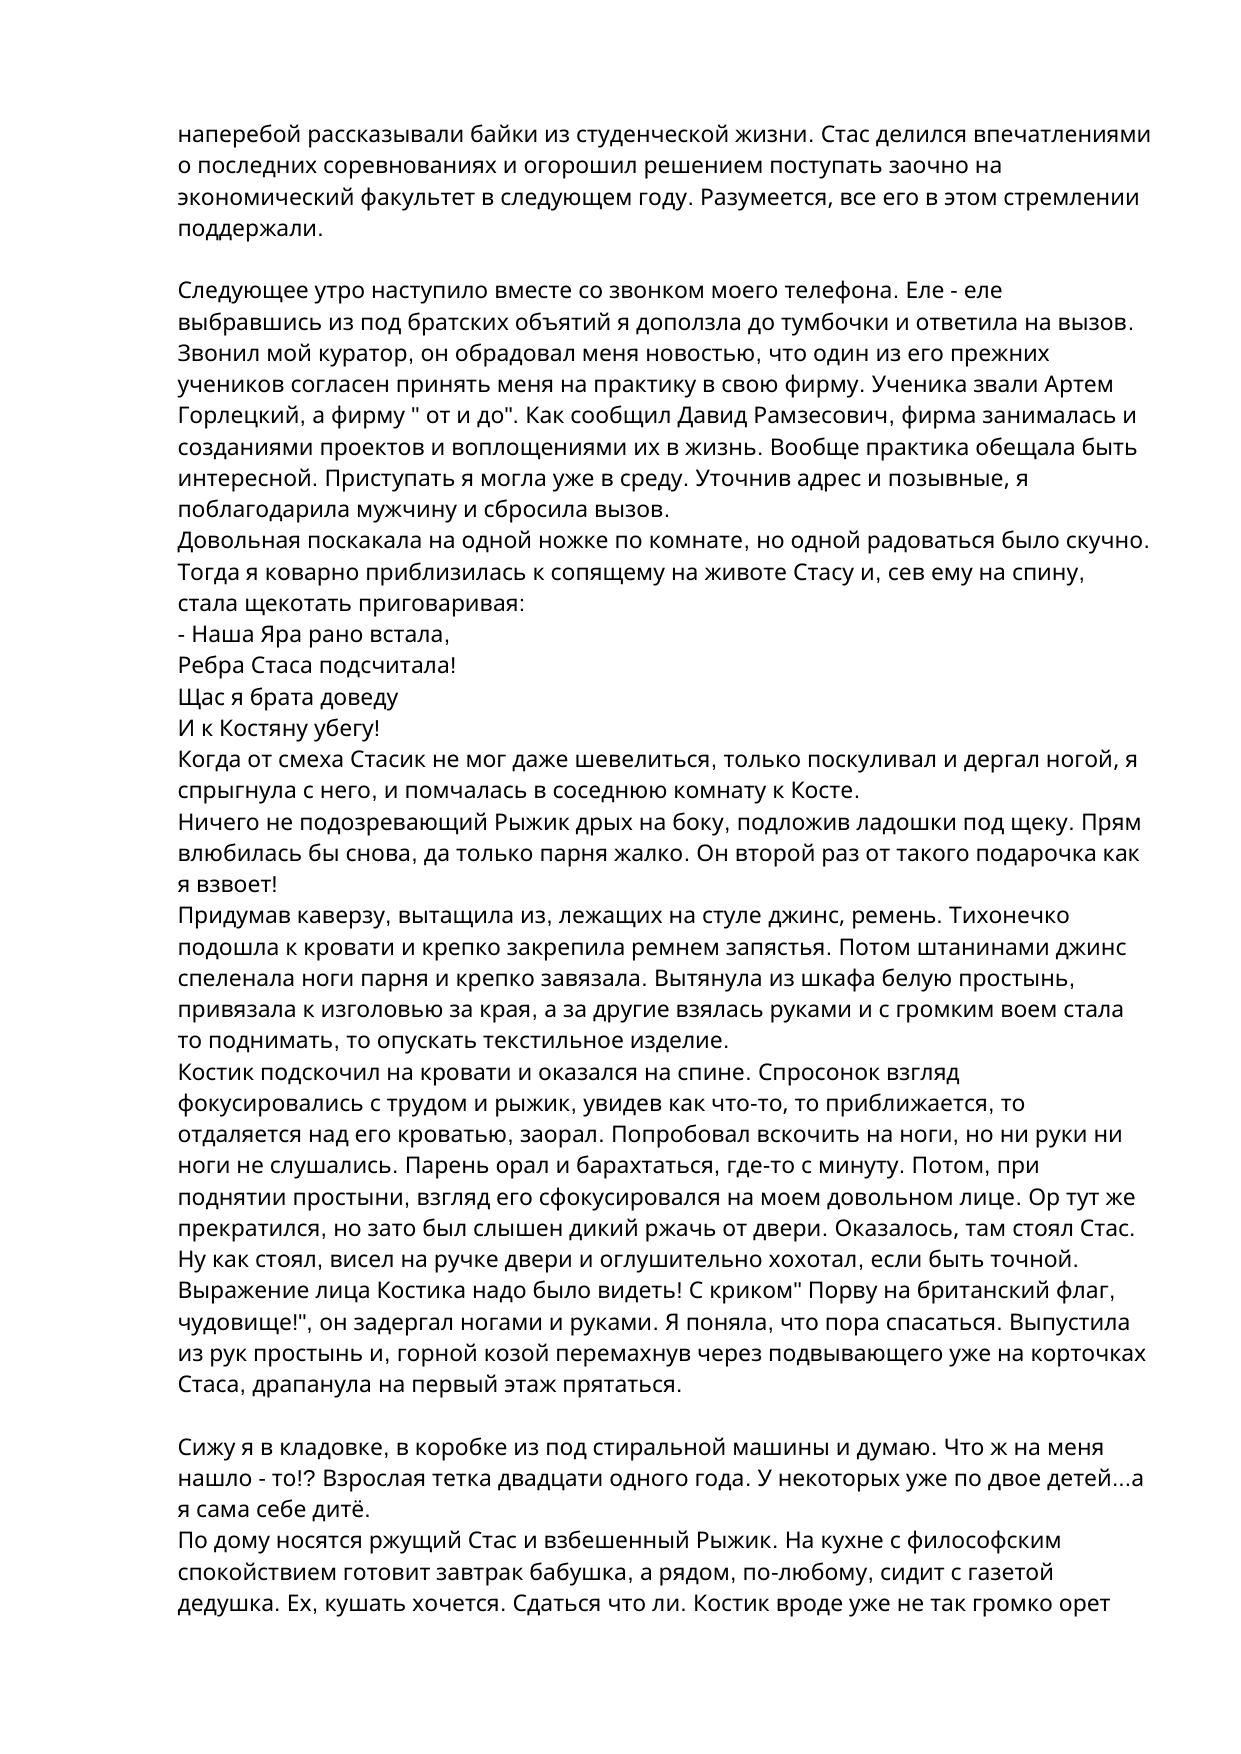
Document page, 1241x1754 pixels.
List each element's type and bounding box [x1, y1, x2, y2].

text [177, 118, 1152, 1618]
